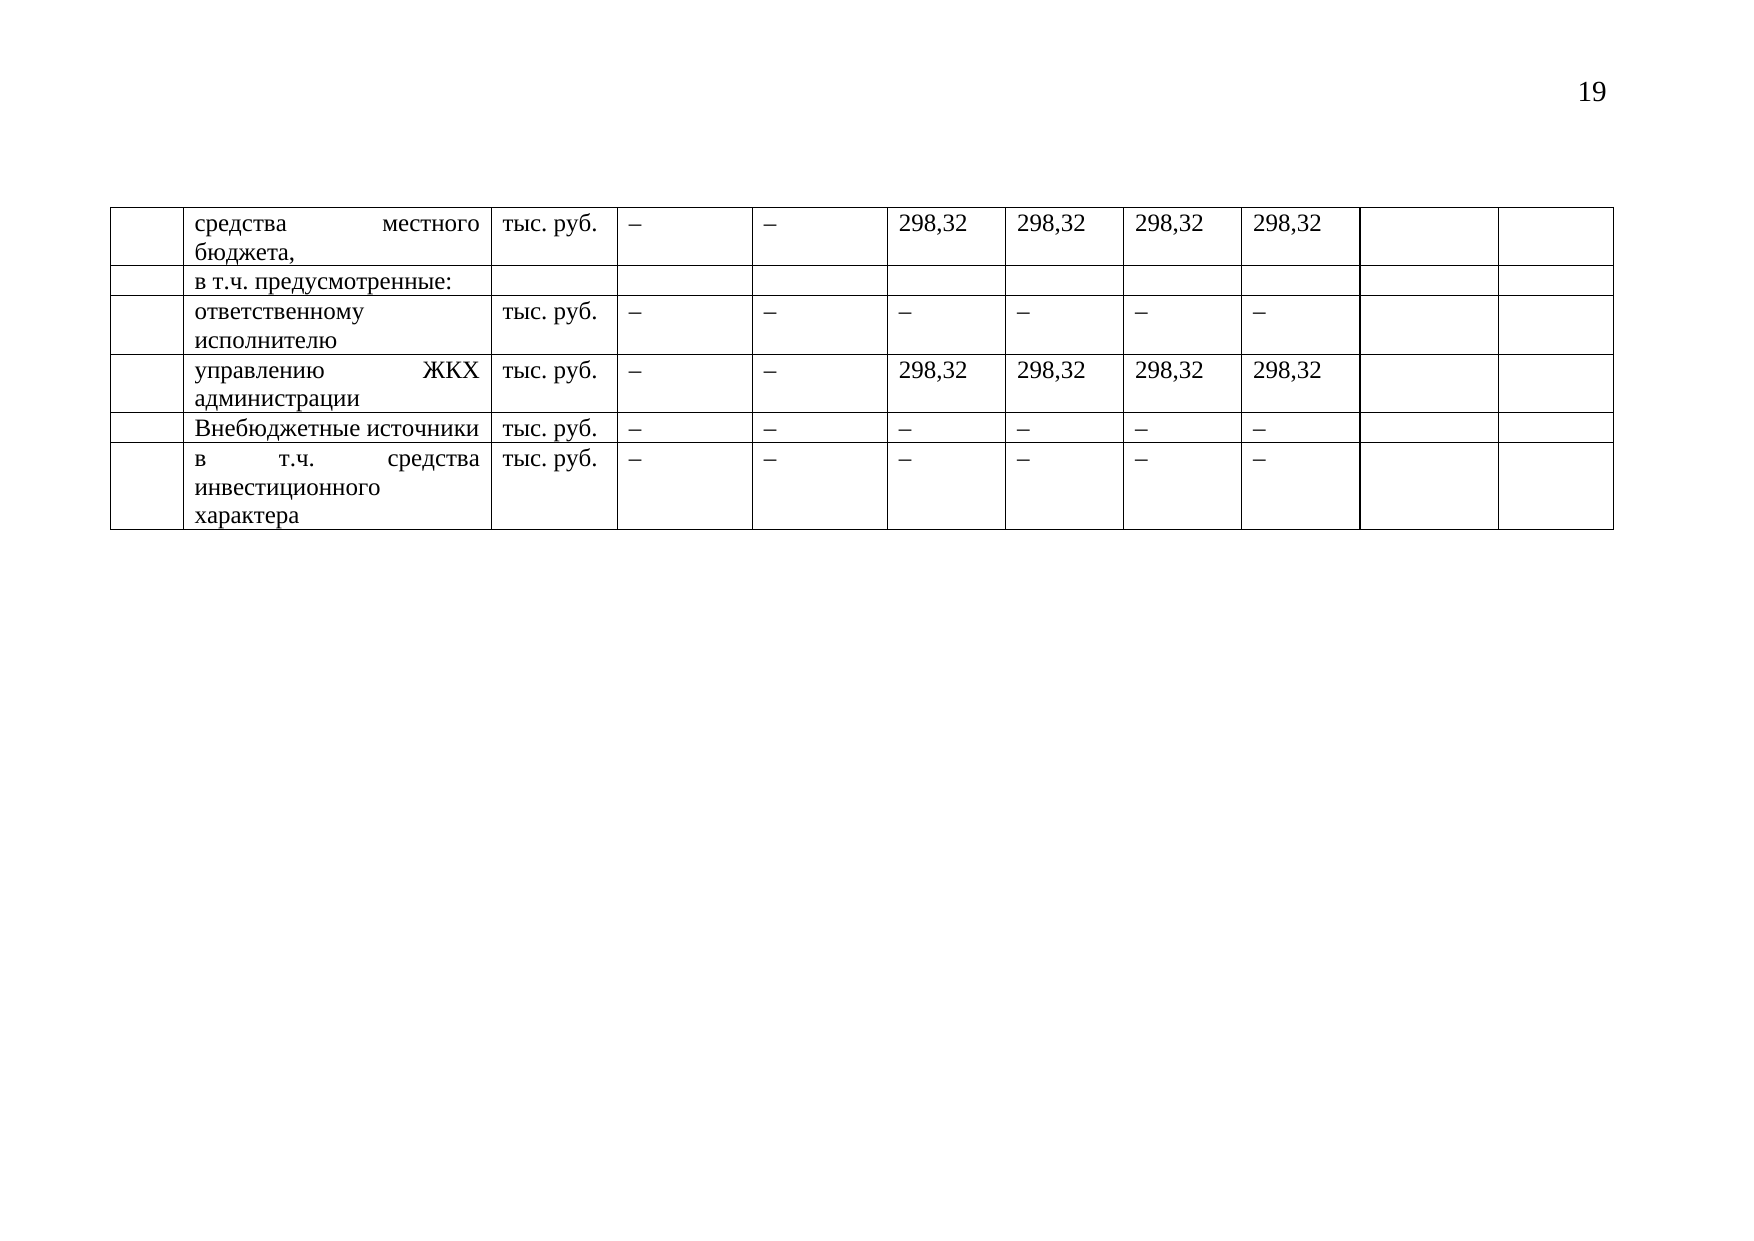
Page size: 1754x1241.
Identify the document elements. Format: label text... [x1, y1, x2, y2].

table_cell 298,32 [1006, 355, 1123, 412]
table_cell – [753, 208, 887, 265]
table_cell в т.ч. средства инвестиционного характера [184, 443, 491, 529]
table_cell [111, 266, 183, 295]
table_cell [1499, 208, 1613, 265]
table_cell [1499, 266, 1613, 295]
table_cell – [618, 208, 752, 265]
table_cell [111, 355, 183, 412]
table_cell – [1006, 413, 1123, 442]
table_cell – [618, 413, 752, 442]
table_cell – [618, 296, 752, 354]
table_cell – [1242, 413, 1359, 442]
table_cell – [888, 296, 1005, 354]
table_cell ответственному исполнителю [184, 296, 491, 354]
table_cell 298,32 [1006, 208, 1123, 265]
table_cell [618, 266, 752, 295]
table_cell средства местного бюджета, [184, 208, 491, 265]
table_cell [888, 266, 1005, 295]
table_cell [1124, 266, 1241, 295]
table_cell [1499, 355, 1613, 412]
table_cell тыс. руб. [492, 443, 617, 529]
table_cell [111, 296, 183, 354]
table_cell 298,32 [888, 208, 1005, 265]
table_cell 298,32 [1242, 355, 1359, 412]
table_cell [111, 208, 183, 265]
table_cell – [753, 355, 887, 412]
table_cell [1499, 413, 1613, 442]
table_cell [1361, 413, 1498, 442]
table_cell – [1124, 296, 1241, 354]
table_cell 298,32 [1124, 355, 1241, 412]
table_cell [1499, 443, 1613, 529]
table_cell – [1242, 443, 1359, 529]
table_cell [1499, 296, 1613, 354]
table_cell [1361, 296, 1498, 354]
table_cell – [888, 443, 1005, 529]
table_cell тыс. руб. [492, 208, 617, 265]
table_cell в т.ч. предусмотренные: [184, 266, 491, 295]
table_cell – [1124, 443, 1241, 529]
table_cell – [1006, 443, 1123, 529]
table_cell тыс. руб. [492, 296, 617, 354]
table_cell [1242, 266, 1359, 295]
table_cell 298,32 [888, 355, 1005, 412]
table_cell [111, 413, 183, 442]
table_cell [1361, 355, 1498, 412]
table_cell [492, 266, 617, 295]
table_cell [753, 266, 887, 295]
table_cell [111, 443, 183, 529]
table_cell [1006, 266, 1123, 295]
table_cell – [753, 443, 887, 529]
table_cell – [618, 443, 752, 529]
table_cell тыс. руб. [492, 413, 617, 442]
table_cell – [753, 413, 887, 442]
table_cell – [1242, 296, 1359, 354]
table_cell тыс. руб. [492, 355, 617, 412]
table_cell – [888, 413, 1005, 442]
table_cell 298,32 [1242, 208, 1359, 265]
table_cell – [1006, 296, 1123, 354]
table_cell Внебюджетные источники [184, 413, 491, 442]
table_cell управлению ЖКХ администрации [184, 355, 491, 412]
table_cell [1361, 443, 1498, 529]
table_cell – [1124, 413, 1241, 442]
table_cell – [753, 296, 887, 354]
table_cell 298,32 [1124, 208, 1241, 265]
table_cell [1361, 208, 1498, 265]
table_cell [1361, 266, 1498, 295]
table_cell – [618, 355, 752, 412]
